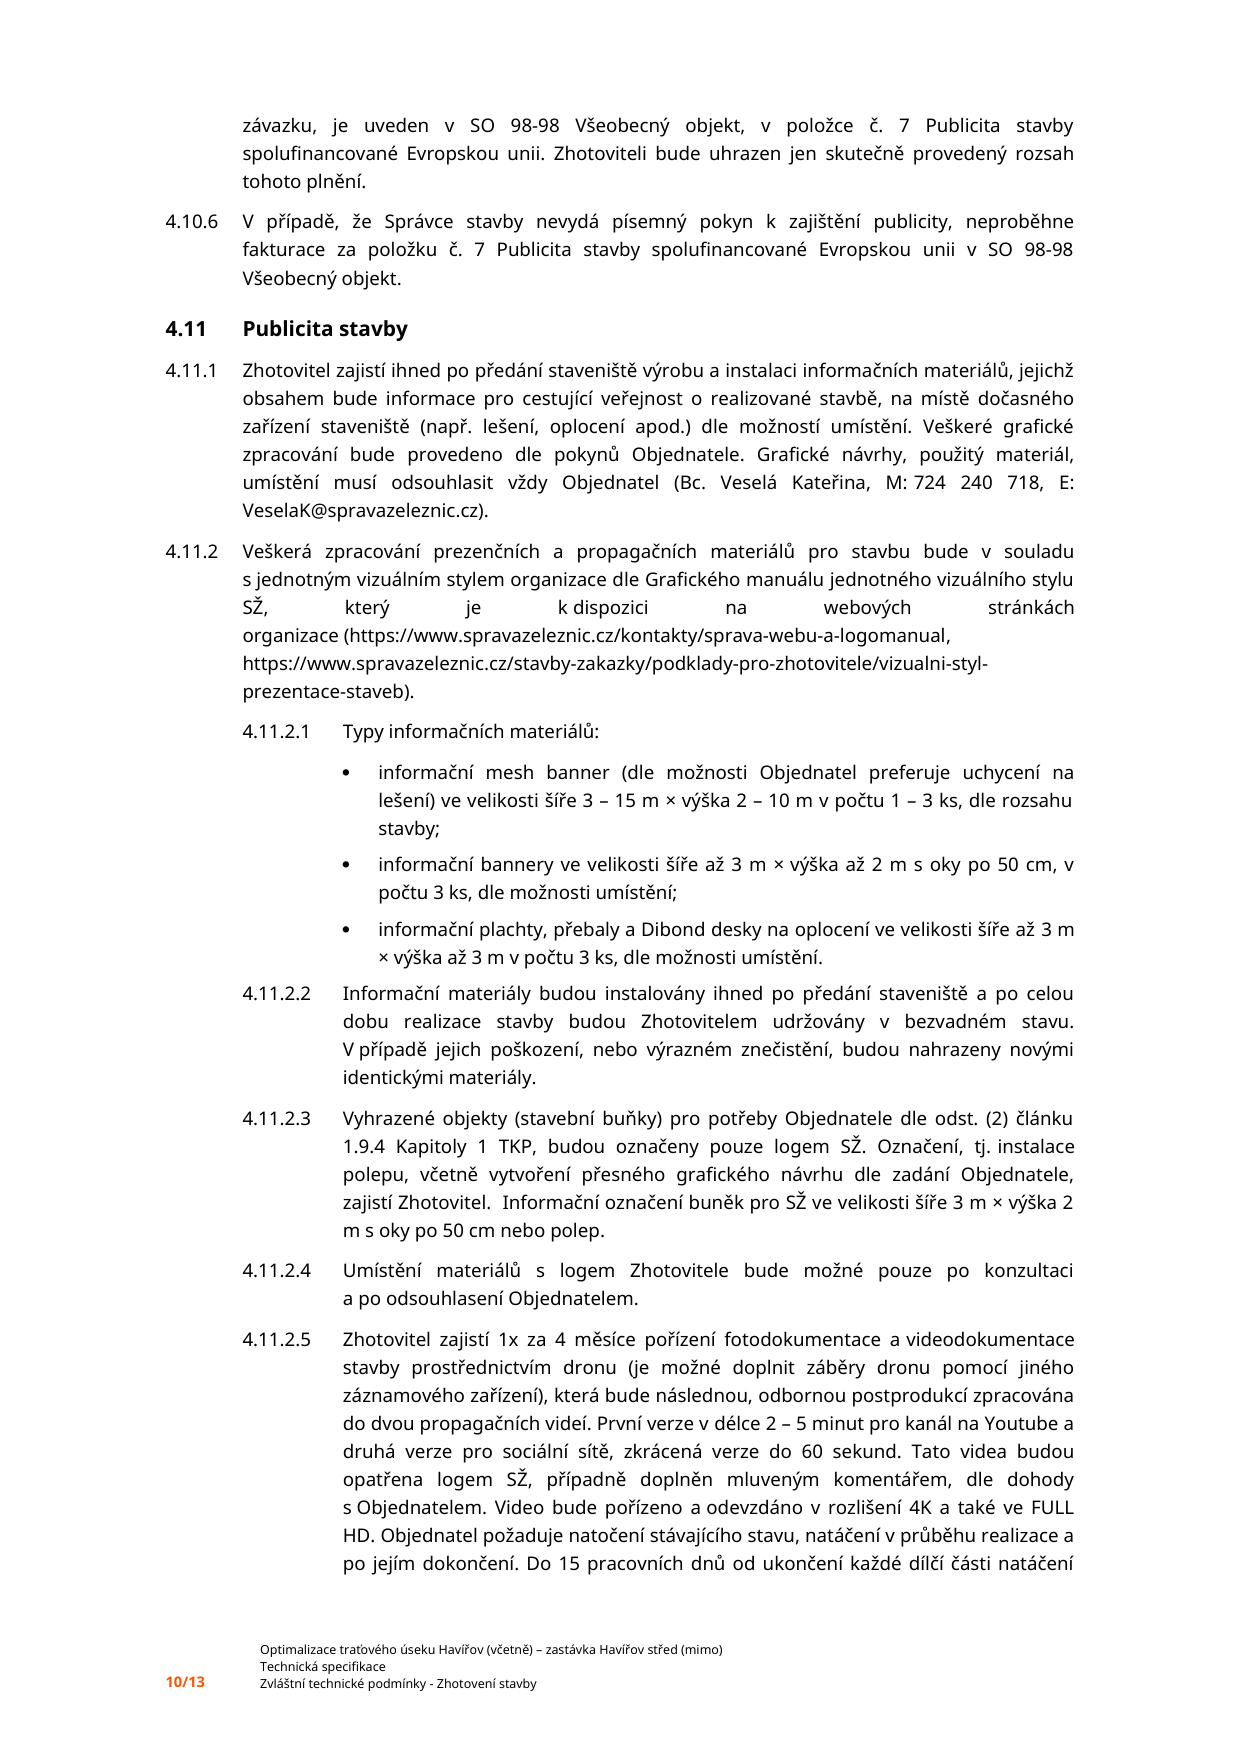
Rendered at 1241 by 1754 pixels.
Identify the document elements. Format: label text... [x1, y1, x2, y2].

text Typy informačních materiálů: [242, 719, 1075, 744]
text Veškerá zpracování prezenčních a propagačních materiálů pro stavbu bude v souladu s jednotným vizuálním stylem organizace dle Grafického manuálu jednotného vizuálního stylu SŽ, který je k dispozici na webových stránkách organizace (https://www.spravazeleznic.cz/kontakty/sprava-webu-a-logomanual, https://www.spravazeleznic.cz/stavby-zakazky/podklady-pro-zhotovitele/vizualni-styl-prezentace-staveb). [165, 538, 1075, 704]
text Publicita stavby [165, 314, 1075, 342]
text informační mesh banner (dle možnosti Objednatel preferuje uchycení na lešení) ve velikosti šíře 3 – 15 m × výška 2 – 10 m v počtu 1 – 3 ks, dle rozsahu stavby; [343, 759, 1075, 841]
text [242, 1326, 1075, 1576]
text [165, 112, 1075, 194]
text informační plachty, přebaly a Dibond desky na oplocení ve velikosti šíře až 3 m × výška až 3 m v počtu 3 ks, dle možnosti umístění. [343, 916, 1075, 969]
text informační bannery ve velikosti šíře až 3 m × výška až 2 m s oky po 50 cm, v počtu 3 ks, dle možnosti umístění; [343, 852, 1075, 905]
text V případě, že Správce stavby nevydá písemný pokyn k zajištění publicity, neproběhne fakturace za položku č. 7 Publicita stavby spolufinancované Evropskou unii v SO 98-98 Všeobecný objekt. [165, 209, 1075, 290]
text Vyhrazené objekty (stavební buňky) pro potřeby Objednatele dle odst. (2) článku 1.9.4 Kapitoly 1 TKP, budou označeny pouze logem SŽ. Označení, tj. instalace polepu, včetně vytvoření přesného grafického návrhu dle zadání Objednatele, zajistí Zhotovitel. Informační označení buněk pro SŽ ve velikosti šíře 3 m × výška 2 m s oky po 50 cm nebo polep. [242, 1105, 1075, 1242]
text Informační materiály budou instalovány ihned po předání staveniště a po celou dobu realizace stavby budou Zhotovitelem udržovány v bezvadném stavu. V případě jejich poškození, nebo výrazném znečistění, budou nahrazeny novými identickými materiály. [242, 980, 1075, 1090]
text Umístění materiálů s logem Zhotovitele bude možné pouze po konzultaci a po odsouhlasení Objednatelem. [242, 1257, 1075, 1311]
text Zhotovitel zajistí ihned po předání staveniště výrobu a instalaci informačních materiálů, jejichž obsahem bude informace pro cestující veřejnost o realizované stavbě, na místě dočasného zařízení staveniště (např. lešení, oplocení apod.) dle možností umístění. Veškeré grafické zpracování bude provedeno dle pokynů Objednatele. Grafické návrhy, použitý materiál, umístění musí odsouhlasit vždy Objednatel (Bc. Veselá Kateřina, M: 724 240 718, E: VeselaK@spravazeleznic.cz). [165, 357, 1075, 523]
